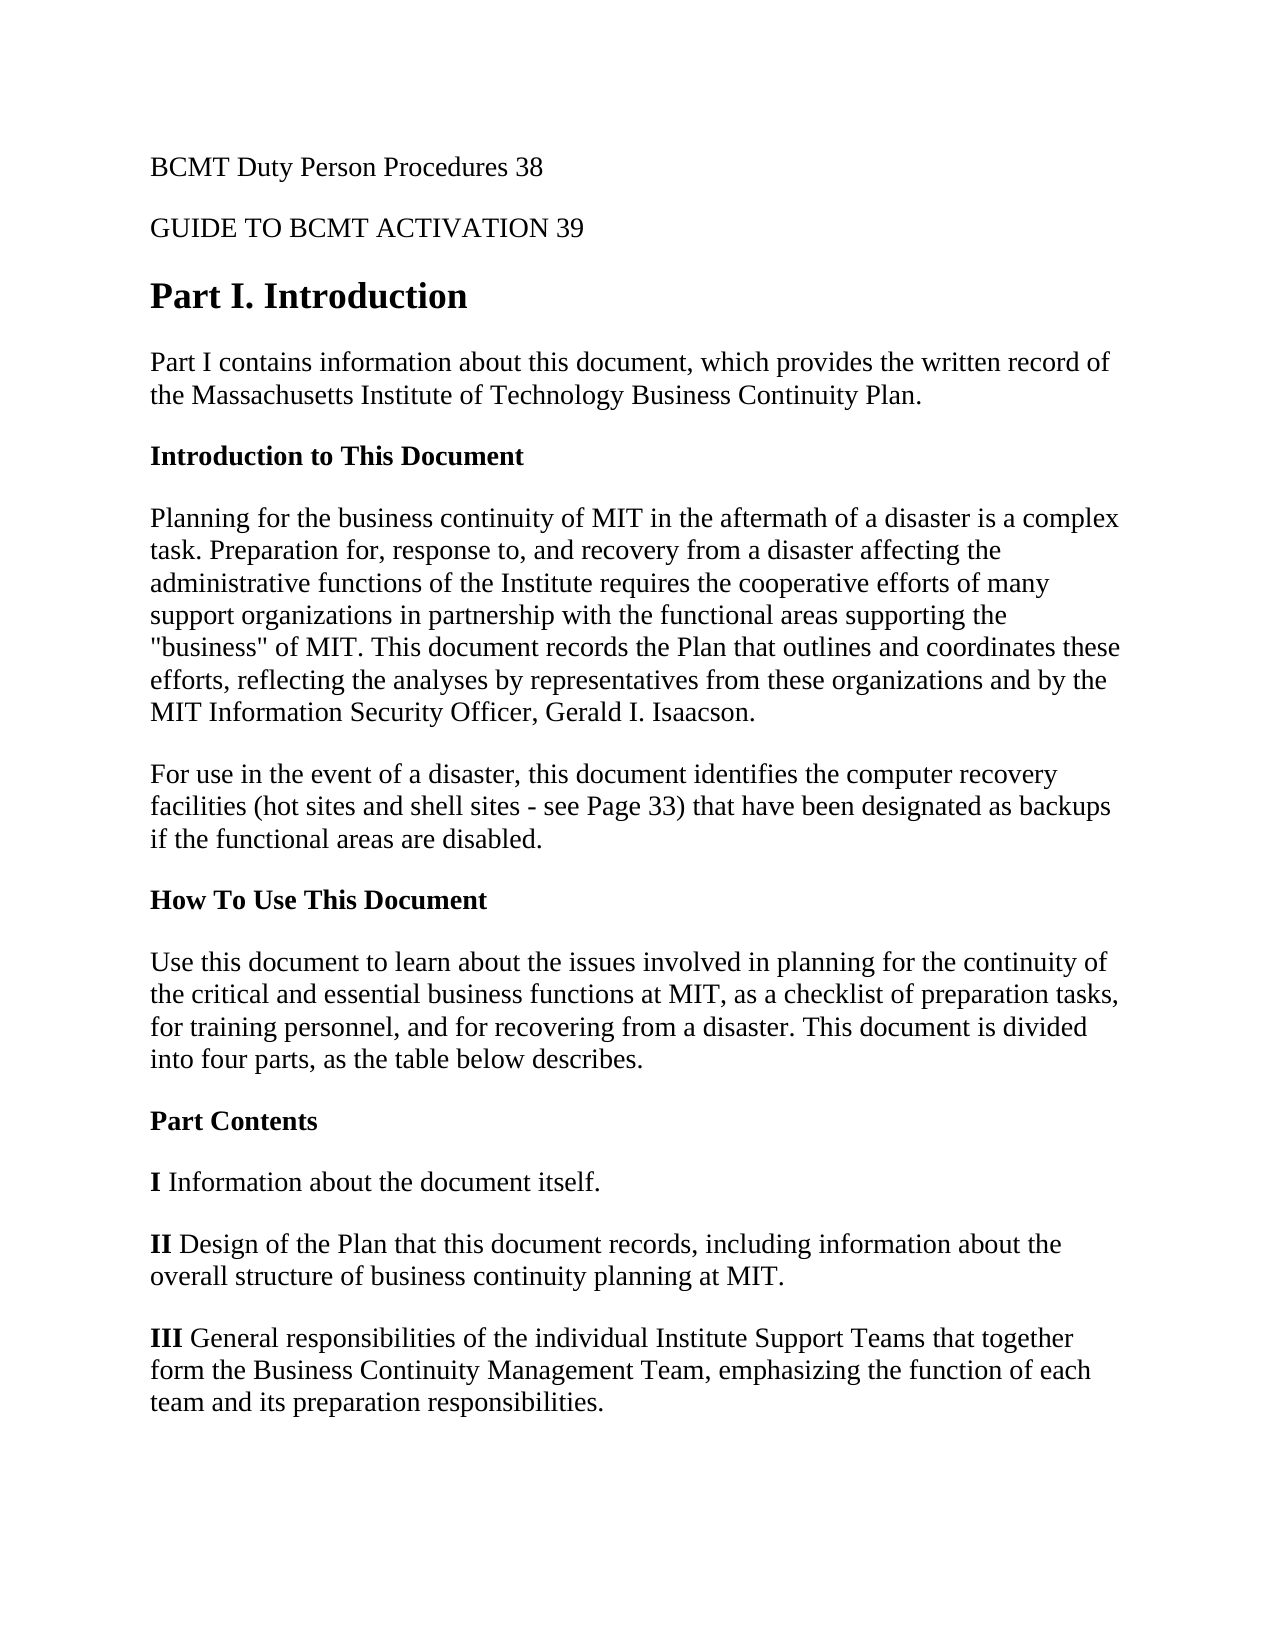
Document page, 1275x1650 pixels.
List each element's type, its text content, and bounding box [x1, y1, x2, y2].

text Part I. Introduction [150, 273, 1125, 316]
text III General responsibilities of the individual Institute Support Teams that together form the Business Continuity Management Team, emphasizing the function of each team and its preparation responsibilities. [150, 1321, 1125, 1418]
text GUIDE TO BCMT ACTIVATION 39 [150, 212, 1125, 244]
text How To Use This Document [150, 883, 1125, 916]
text I Information about the document itself. [150, 1165, 1125, 1197]
text BCMT Duty Person Procedures 38 [150, 150, 1125, 182]
text For use in the event of a disaster, this document identifies the computer recovery facilities (hot sites and shell sites - see Page 33) that have been designated as backups if the functional areas are disabled. [150, 757, 1125, 854]
text Introduction to This Document [150, 439, 1125, 472]
text Planning for the business continuity of MIT in the aftermath of a disaster is a complex task. Preparation for, response to, and recovery from a disaster affecting the administrative functions of the Institute requires the cooperative efforts of many support organizations in partnership with the functional areas supporting the "business" of MIT. This document records the Plan that outlines and coordinates these efforts, reflecting the analyses by representatives from these organizations and by the MIT Information Security Officer, Gerald I. Isaacson. [150, 501, 1125, 728]
text Part I contains information about this document, which provides the written record of the Massachusetts Institute of Technology Business Continuity Plan. [150, 345, 1125, 410]
text Part Contents [150, 1103, 1125, 1136]
text II Design of the Plan that this document records, including information about the overall structure of business continuity planning at MIT. [150, 1227, 1125, 1291]
text Use this document to learn about the issues involved in planning for the continuity of the critical and essential business functions at MIT, as a checklist of preparation tasks, for training personnel, and for recovering from a disaster. This document is divided into four parts, as the table below describes. [150, 945, 1125, 1074]
